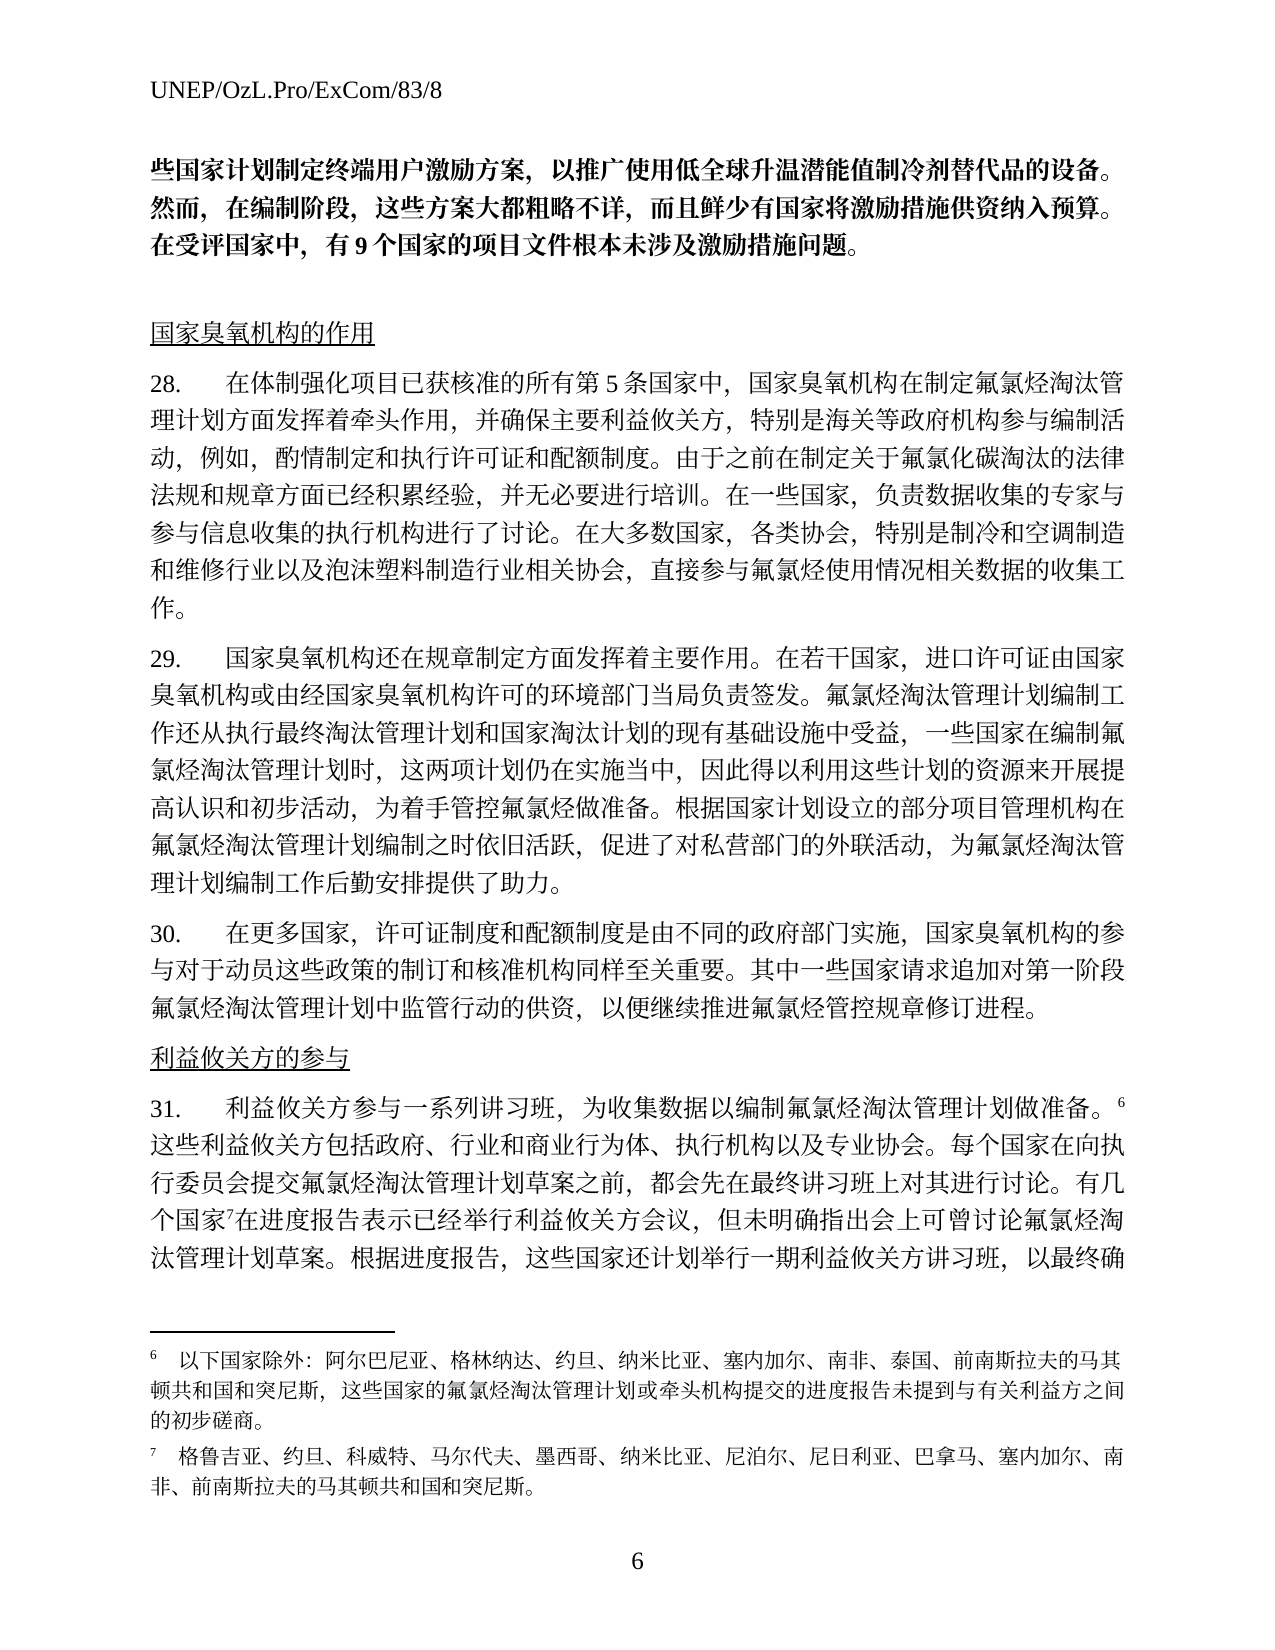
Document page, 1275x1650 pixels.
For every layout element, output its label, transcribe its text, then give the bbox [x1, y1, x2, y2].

subtitle 国家臭氧机构还在规章制定方面发挥着主要作用。在若干国家，进口许可证由国家臭氧机构或由经国家臭氧机构许可的环境部门当局负责签发。氟氯烃淘汰管理计划编制工作还从执行最终淘汰管理计划和国家淘汰计划的现有基础设施中受益，一些国家在编制氟氯烃淘汰管理计划时，这两项计划仍在实施当中，因此得以利用这些计划的资源来开展提高认识和初步活动，为着手管控氟氯烃做准备。根据国家计划设立的部分项目管理机构在氟氯烃淘汰管理计划编制之时依旧活跃，促进了对私营部门的外联活动，为氟氯烃淘汰管理计划编制工作后勤安排提供了助力。 [150, 637, 1125, 900]
subtitle 国家臭氧机构的作用 [150, 312, 1125, 350]
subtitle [150, 1087, 1125, 1275]
list 利益攸关方的参与 [150, 1037, 1125, 1075]
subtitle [150, 150, 1125, 262]
subtitle 在更多国家，许可证制度和配额制度是由不同的政府部门实施，国家臭氧机构的参与对于动员这些政策的制订和核准机构同样至关重要。其中一些国家请求追加对第一阶段氟氯烃淘汰管理计划中监管行动的供资，以便继续推进氟氯烃管控规章修订进程。 [150, 912, 1125, 1025]
subtitle 在体制强化项目已获核准的所有第5条国家中，国家臭氧机构在制定氟氯烃淘汰管理计划方面发挥着牵头作用，并确保主要利益攸关方，特别是海关等政府机构参与编制活动，例如，酌情制定和执行许可证和配额制度。由于之前在制定关于氟氯化碳淘汰的法律法规和规章方面已经积累经验，并无必要进行培训。在一些国家，负责数据收集的专家与参与信息收集的执行机构进行了讨论。在大多数国家，各类协会，特别是制冷和空调制造和维修行业以及泡沫塑料制造行业相关协会，直接参与氟氯烃使用情况相关数据的收集工作。 [150, 362, 1125, 625]
